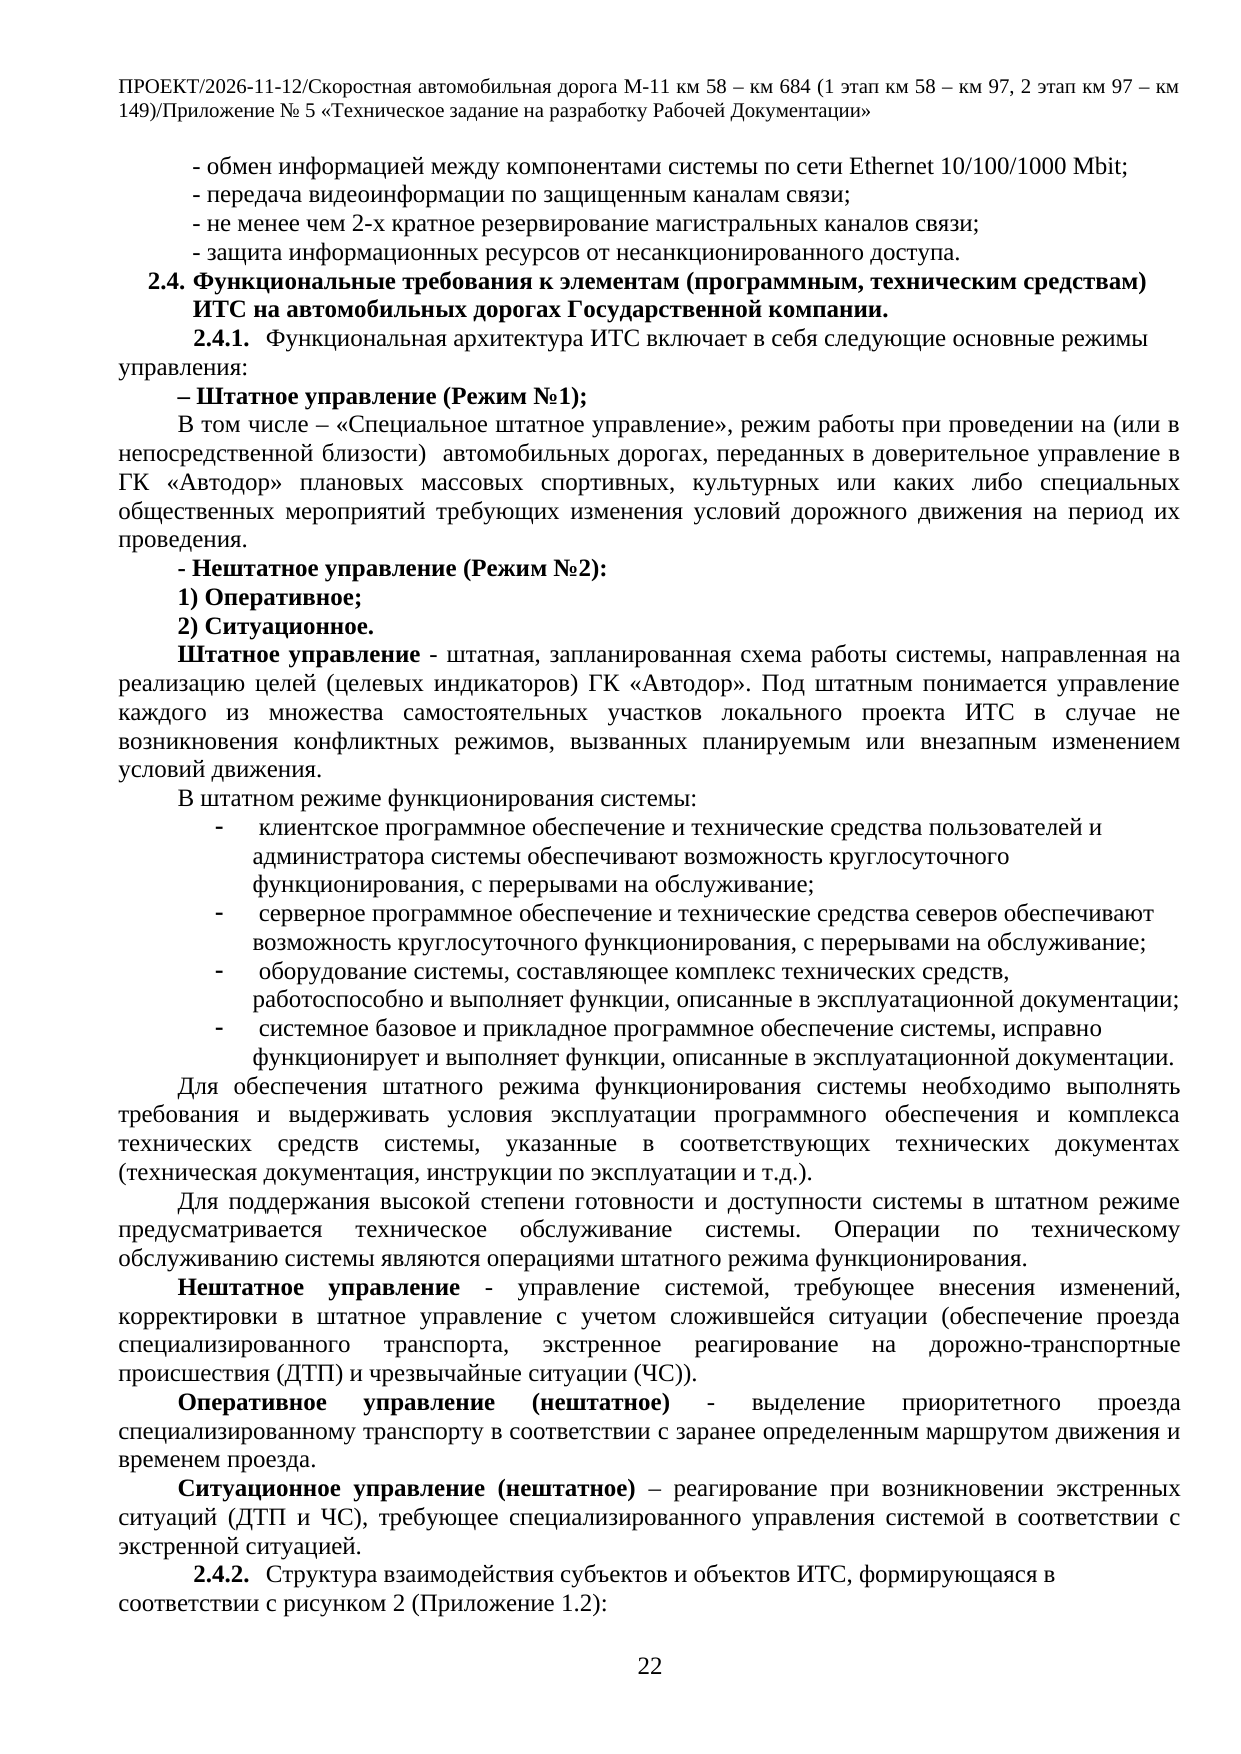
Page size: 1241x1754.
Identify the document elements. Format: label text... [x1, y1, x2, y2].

list системное базовое и прикладное программное обеспечение системы, исправно функционирует и выполняет функции, описанные в эксплуатационной документации. [215, 1013, 1181, 1071]
list Функциональные требования к элементам (программным, техническим средствам) ИТС на автомобильных дорогах Государственной компании. [148, 266, 1181, 323]
text 2) Ситуационное. [118, 611, 1181, 639]
text - Нештатное управление (Режим №2): [118, 553, 1181, 582]
text В том числе – «Специальное штатное управление», режим работы при проведении на (или в непосредственной близости) автомобильных дорогах, переданных в доверительное управление в ГК «Автодор» плановых массовых спортивных, культурных или каких либо специальных общественных мероприятий требующих изменения условий дорожного движения на период их проведения. [118, 409, 1181, 553]
list Функциональная архитектура ИТС включает в себя следующие основные режимы управления: [118, 323, 1181, 381]
text Штатное управление - штатная, запланированная схема работы системы, направленная на реализацию целей (целевых индикаторов) ГК «Автодор». Под штатным понимается управление каждого из множества самостоятельных участков локального проекта ИТС в случае не возникновения конфликтных режимов, вызванных планируемым или внезапным изменением условий движения. [118, 639, 1181, 783]
text 1) Оперативное; [118, 582, 1181, 611]
list Структура взаимодействия субъектов и объектов ИТС, формирующаяся в соответствии с рисунком 2 (Приложение 1.2): [118, 1559, 1181, 1617]
list клиентское программное обеспечение и технические средства пользователей и администратора системы обеспечивают возможность круглосуточного функционирования, с перерывами на обслуживание; [215, 812, 1181, 898]
text - не менее чем 2-х кратное резервирование магистральных каналов связи; [118, 208, 1181, 237]
text Нештатное управление - управление системой, требующее внесения изменений, корректировки в штатное управление с учетом сложившейся ситуации (обеспечение проезда специализированного транспорта, экстренное реагирование на дорожно-транспортные происшествия (ДТП) и чрезвычайные ситуации (ЧС)). [118, 1272, 1181, 1387]
text - обмен информацией между компонентами системы по сети Ethernet 10/100/1000 Mbit; [118, 151, 1181, 179]
text Для обеспечения штатного режима функционирования системы необходимо выполнять требования и выдерживать условия эксплуатации программного обеспечения и комплекса технических средств системы, указанные в соответствующих технических документах (техническая документация, инструкции по эксплуатации и т.д.). [118, 1071, 1181, 1186]
text Оперативное управление (нештатное) - выделение приоритетного проезда специализированному транспорту в соответствии с заранее определенным маршрутом движения и временем проезда. [118, 1387, 1181, 1473]
list оборудование системы, составляющее комплекс технических средств, работоспособно и выполняет функции, описанные в эксплуатационной документации; [215, 956, 1181, 1013]
text - защита информационных ресурсов от несанкционированного доступа. [118, 237, 1181, 266]
text - передача видеоинформации по защищенным каналам связи; [118, 179, 1181, 208]
text – Штатное управление (Режим №1); [118, 381, 1181, 409]
text Для поддержания высокой степени готовности и доступности системы в штатном режиме предусматривается техническое обслуживание системы. Операции по техническому обслуживанию системы являются операциями штатного режима функционирования. [118, 1186, 1181, 1272]
text В штатном режиме функционирования системы: [118, 783, 1181, 812]
text Ситуационное управление (нештатное) – реагирование при возникновении экстренных ситуаций (ДТП и ЧС), требующее специализированного управления системой в соответствии с экстренной ситуацией. [118, 1473, 1181, 1559]
list серверное программное обеспечение и технические средства северов обеспечивают возможность круглосуточного функционирования, с перерывами на обслуживание; [215, 898, 1181, 956]
